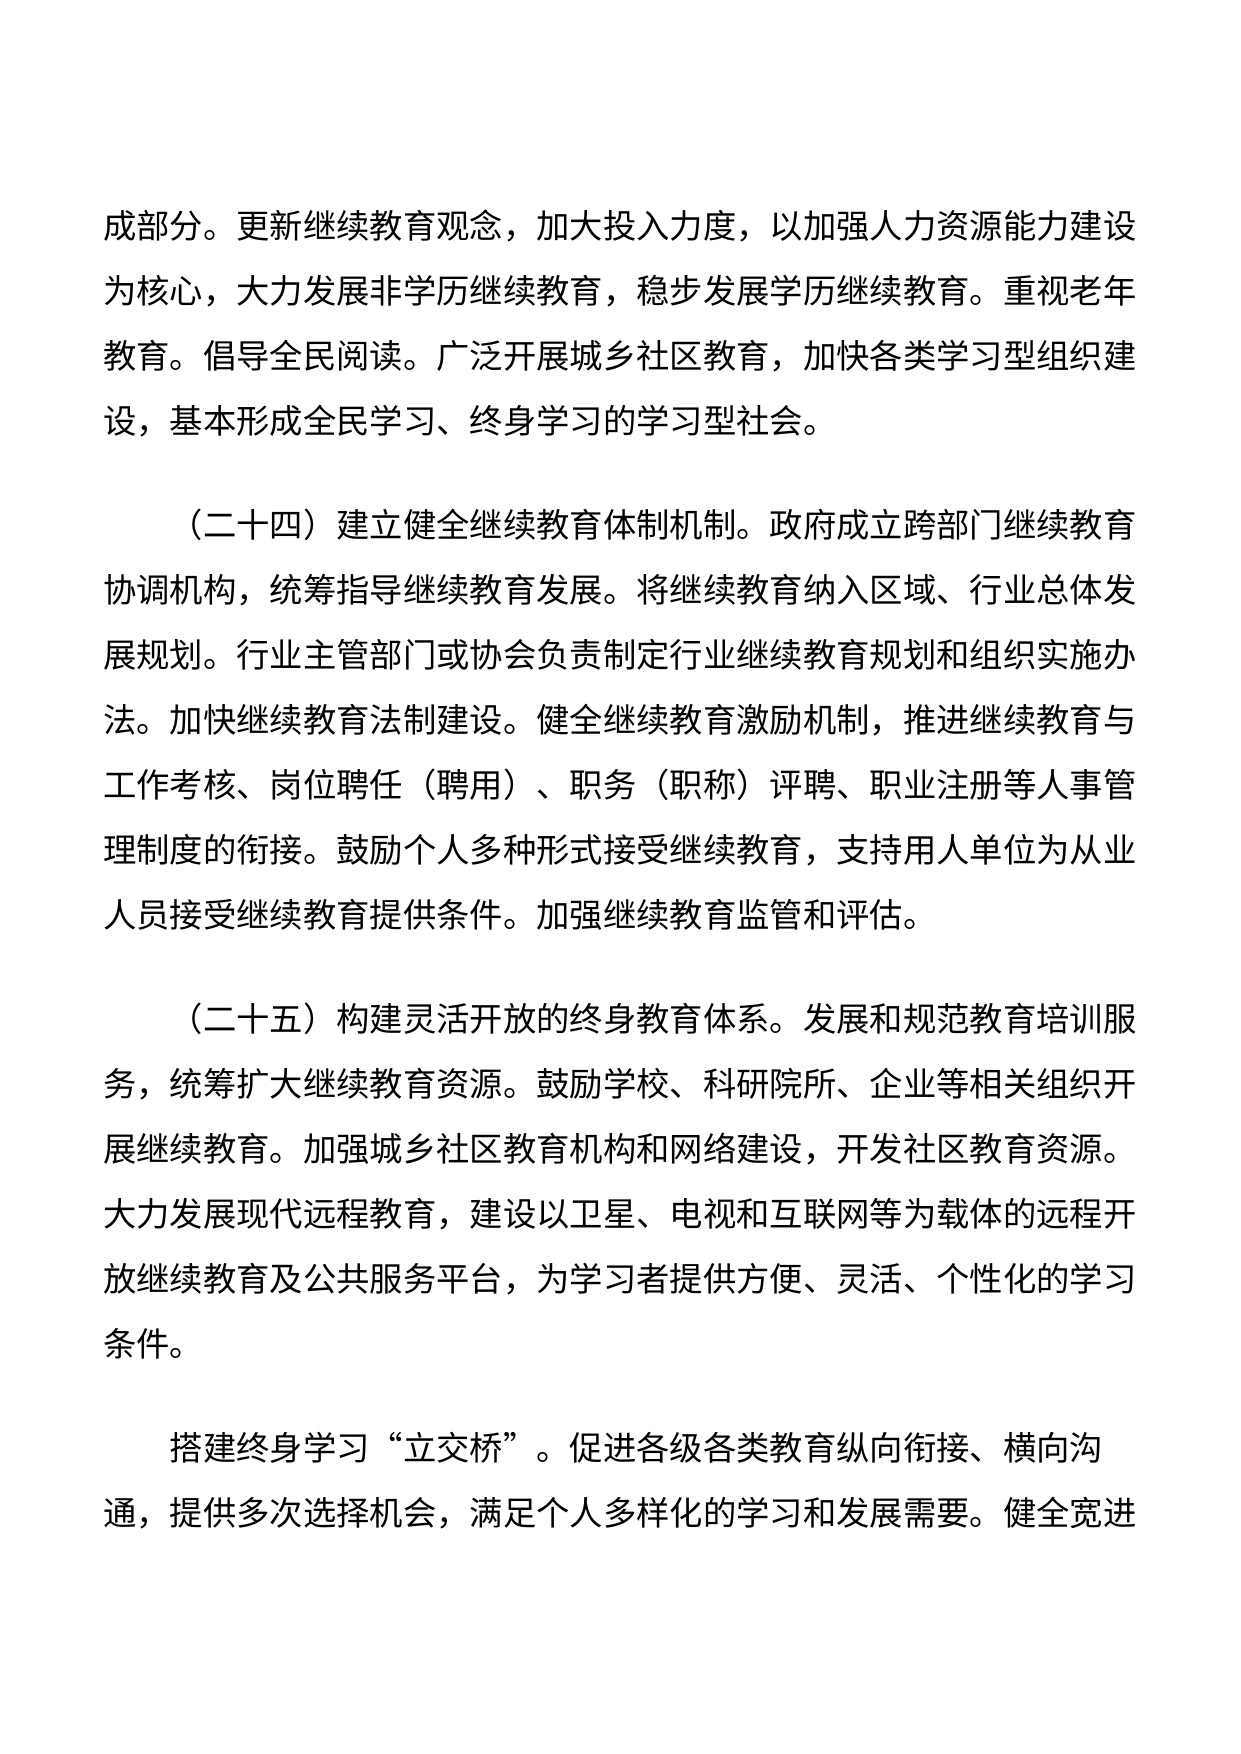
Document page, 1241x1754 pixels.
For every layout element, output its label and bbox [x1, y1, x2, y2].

table_header [103, 162, 1137, 1543]
